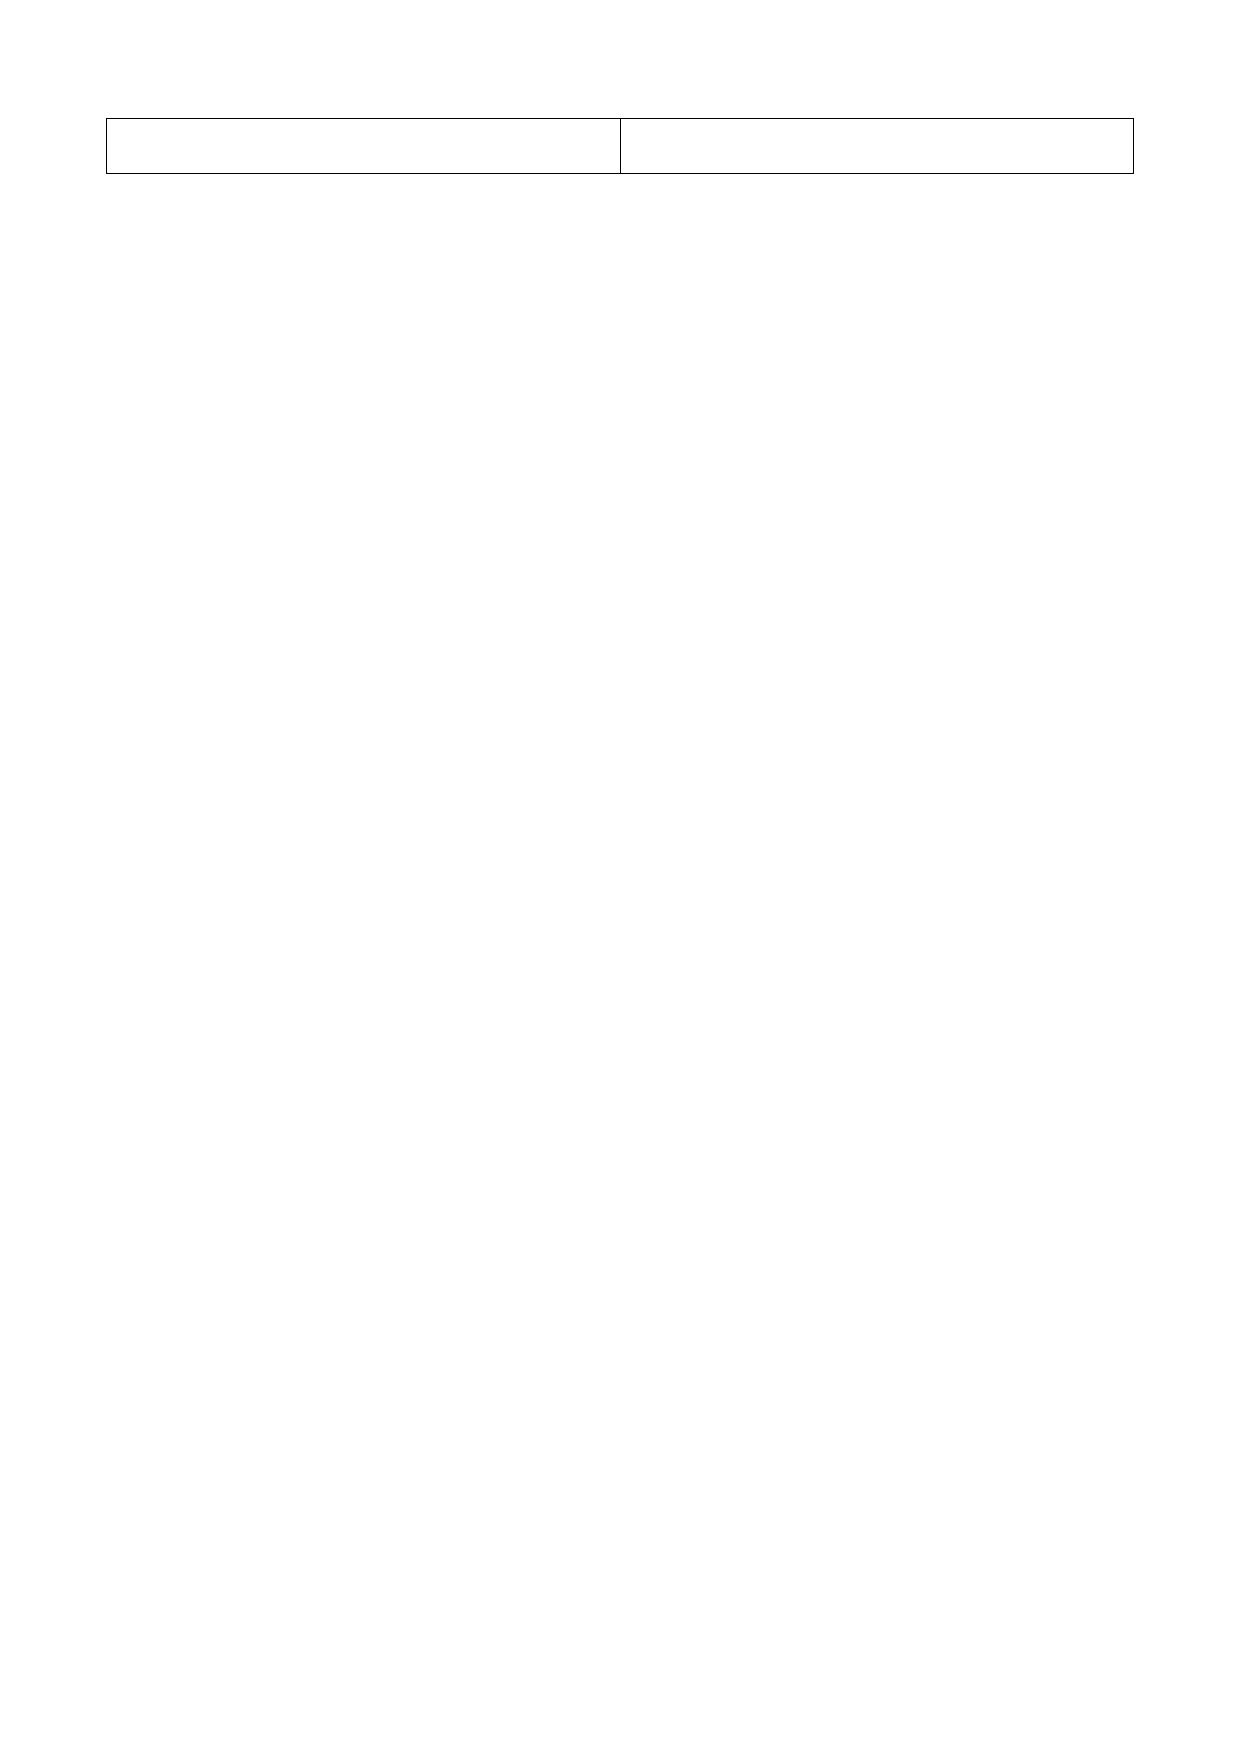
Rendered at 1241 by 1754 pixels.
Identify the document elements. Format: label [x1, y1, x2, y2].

table_cell [621, 119, 1133, 173]
table_cell [107, 119, 620, 173]
